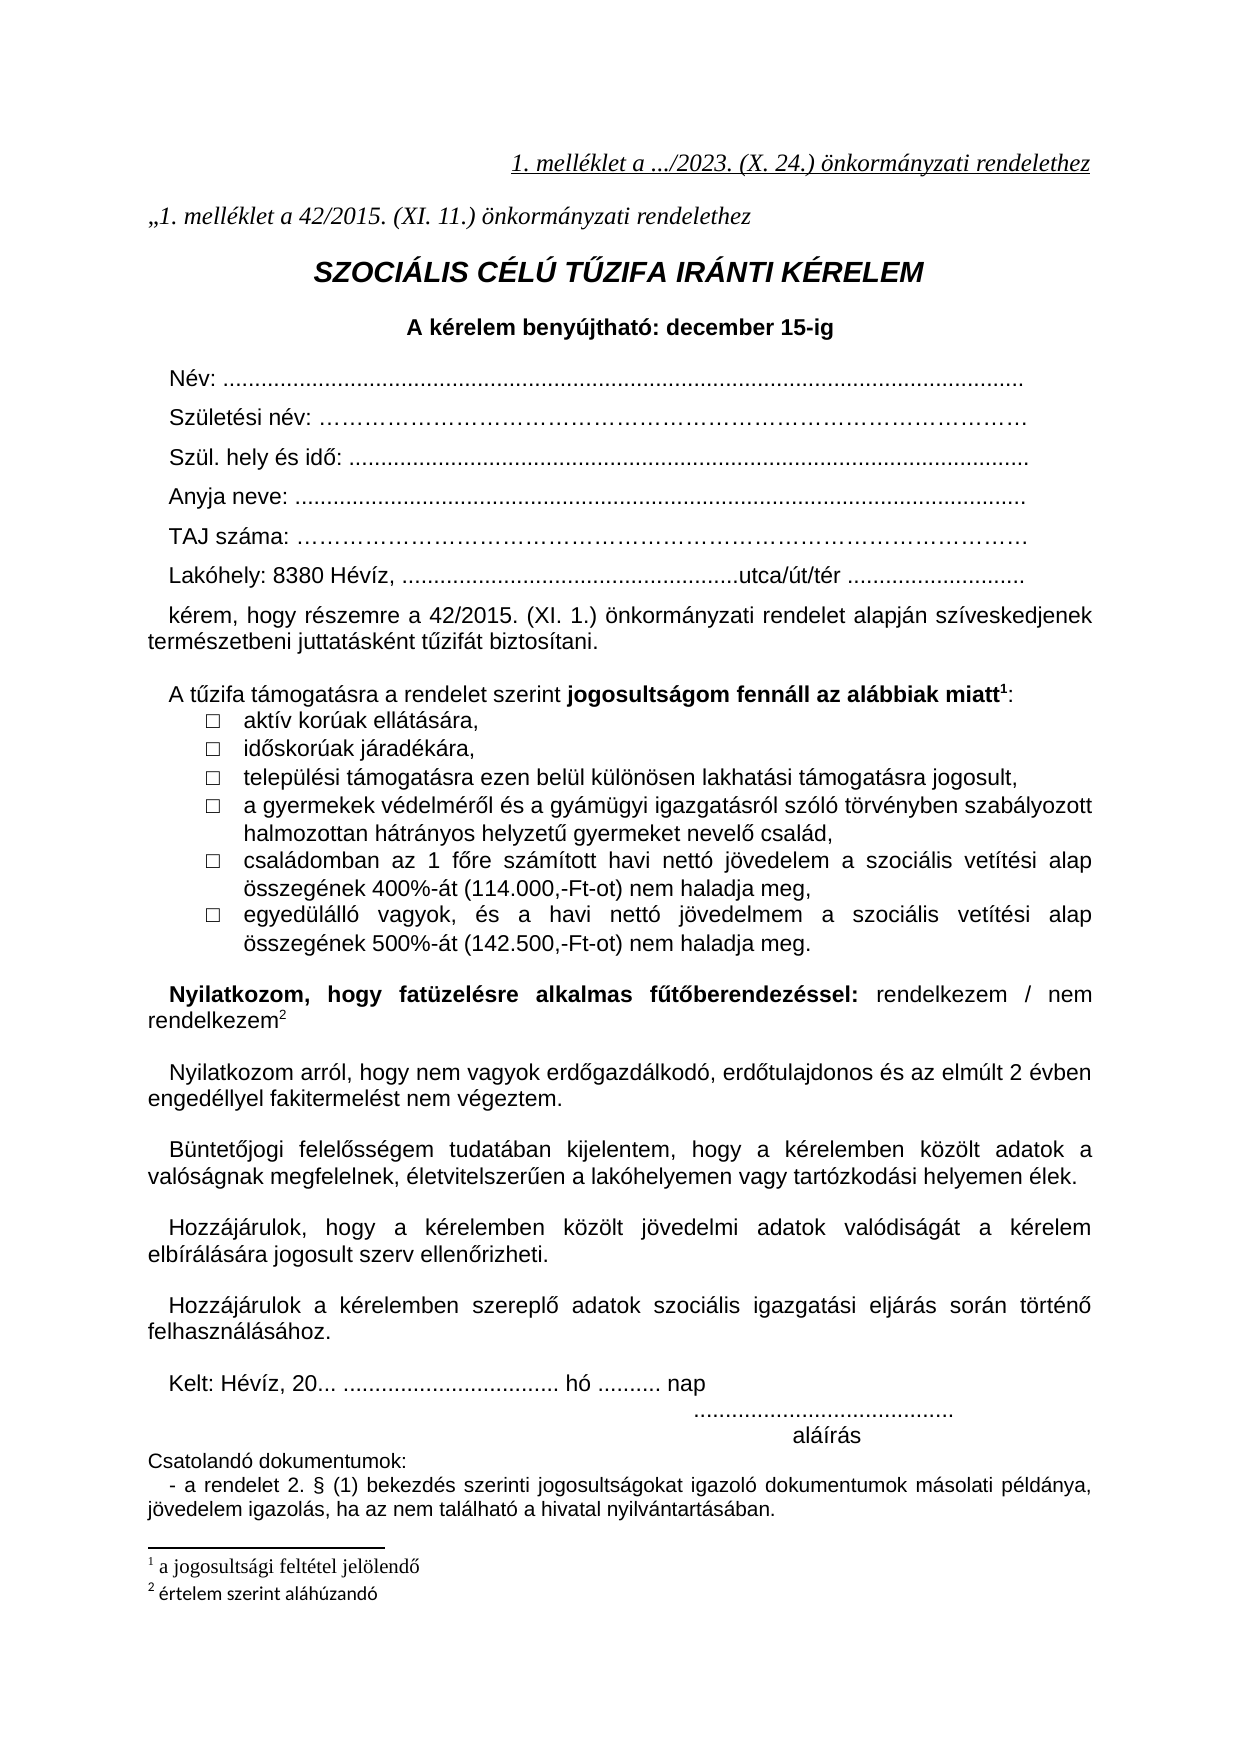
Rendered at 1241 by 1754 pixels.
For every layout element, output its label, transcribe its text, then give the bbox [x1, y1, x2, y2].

text Szül. hely és idő: ........................................................................................................... [148, 444, 1093, 470]
text Nyilatkozom arról, hogy nem vagyok erdőgazdálkodó, erdőtulajdonos és az elmúlt 2 évben engedéllyel fakitermelést nem végeztem. [148, 1059, 1093, 1111]
text „1. melléklet a 42/2015. (XI. 11.) önkormányzati rendelethez [148, 201, 1093, 230]
text kérem, hogy részemre a 42/2015. (XI. 1.) önkormányzati rendelet alapján szíveskedjenek természetbeni juttatásként tűzifát biztosítani. [148, 602, 1093, 654]
list időskorúak járadékára, [206, 735, 1093, 764]
text Név: .............................................................................................................................. [148, 365, 1093, 391]
text Lakóhely: 8380 Hévíz, .....................................................utca/út/tér ............................ [148, 562, 1093, 588]
text A kérelem benyújtható: december 15-ig [148, 314, 1093, 340]
text Kelt: Hévíz, 20... .................................. hó .......... nap [148, 1369, 1093, 1396]
text 1. melléklet a .../2023. (X. 24.) önkormányzati rendelethez [148, 148, 1093, 176]
text Hozzájárulok a kérelemben szereplő adatok szociális igazgatási eljárás során történő felhasználásához. [148, 1292, 1093, 1344]
list egyedülálló vagyok, és a havi nettó jövedelmem a szociális vetítési alap összegének 500%-át (142.500,-Ft-ot) nem haladja meg. [206, 901, 1093, 956]
text Nyilatkozom, hogy fatüzelésre alkalmas fűtőberendezéssel: rendelkezem / nem rendelkezem [148, 981, 1093, 1034]
text ......................................... aláírás [561, 1396, 1093, 1449]
text TAJ száma: …………………………………………………………………………………… [148, 523, 1093, 549]
list aktív korúak ellátására, [206, 707, 1093, 735]
text - a rendelet 2. § (1) bekezdés szerinti jogosultságokat igazoló dokumentumok másolati példánya, jövedelem igazolás, ha az nem található a hivatal nyilvántartásában. [148, 1473, 1093, 1521]
text Büntetőjogi felelősségem tudatában kijelentem, hogy a kérelemben közölt adatok a valóságnak megfelelnek, életvitelszerűen a lakóhelyemen vagy tartózkodási helyemen élek. [148, 1136, 1093, 1189]
text SZOCIÁLIS CÉLÚ TŰZIFA IRÁNTI KÉRELEM [148, 255, 1093, 289]
list a gyermekek védelméről és a gyámügyi igazgatásról szóló törvényben szabályozott halmozottan hátrányos helyzetű gyermeket nevelő család, [206, 792, 1093, 847]
list települési támogatásra ezen belül különösen lakhatási támogatásra jogosult, [206, 764, 1093, 792]
text A tűzifa támogatásra a rendelet szerint jogosultságom fennáll az alábbiak miatt: [148, 681, 1093, 707]
text Hozzájárulok, hogy a kérelemben közölt jövedelmi adatok valódiságát a kérelem elbírálására jogosult szerv ellenőrizheti. [148, 1214, 1093, 1267]
text Születési név: ………………………………………………………………………………… [148, 404, 1093, 431]
text Csatolandó dokumentumok: [148, 1449, 1093, 1473]
text Anyja neve: ................................................................................................................... [148, 483, 1093, 509]
list családomban az 1 főre számított havi nettó jövedelem a szociális vetítési alap összegének 400%-át (114.000,-Ft-ot) nem haladja meg, [206, 847, 1093, 901]
